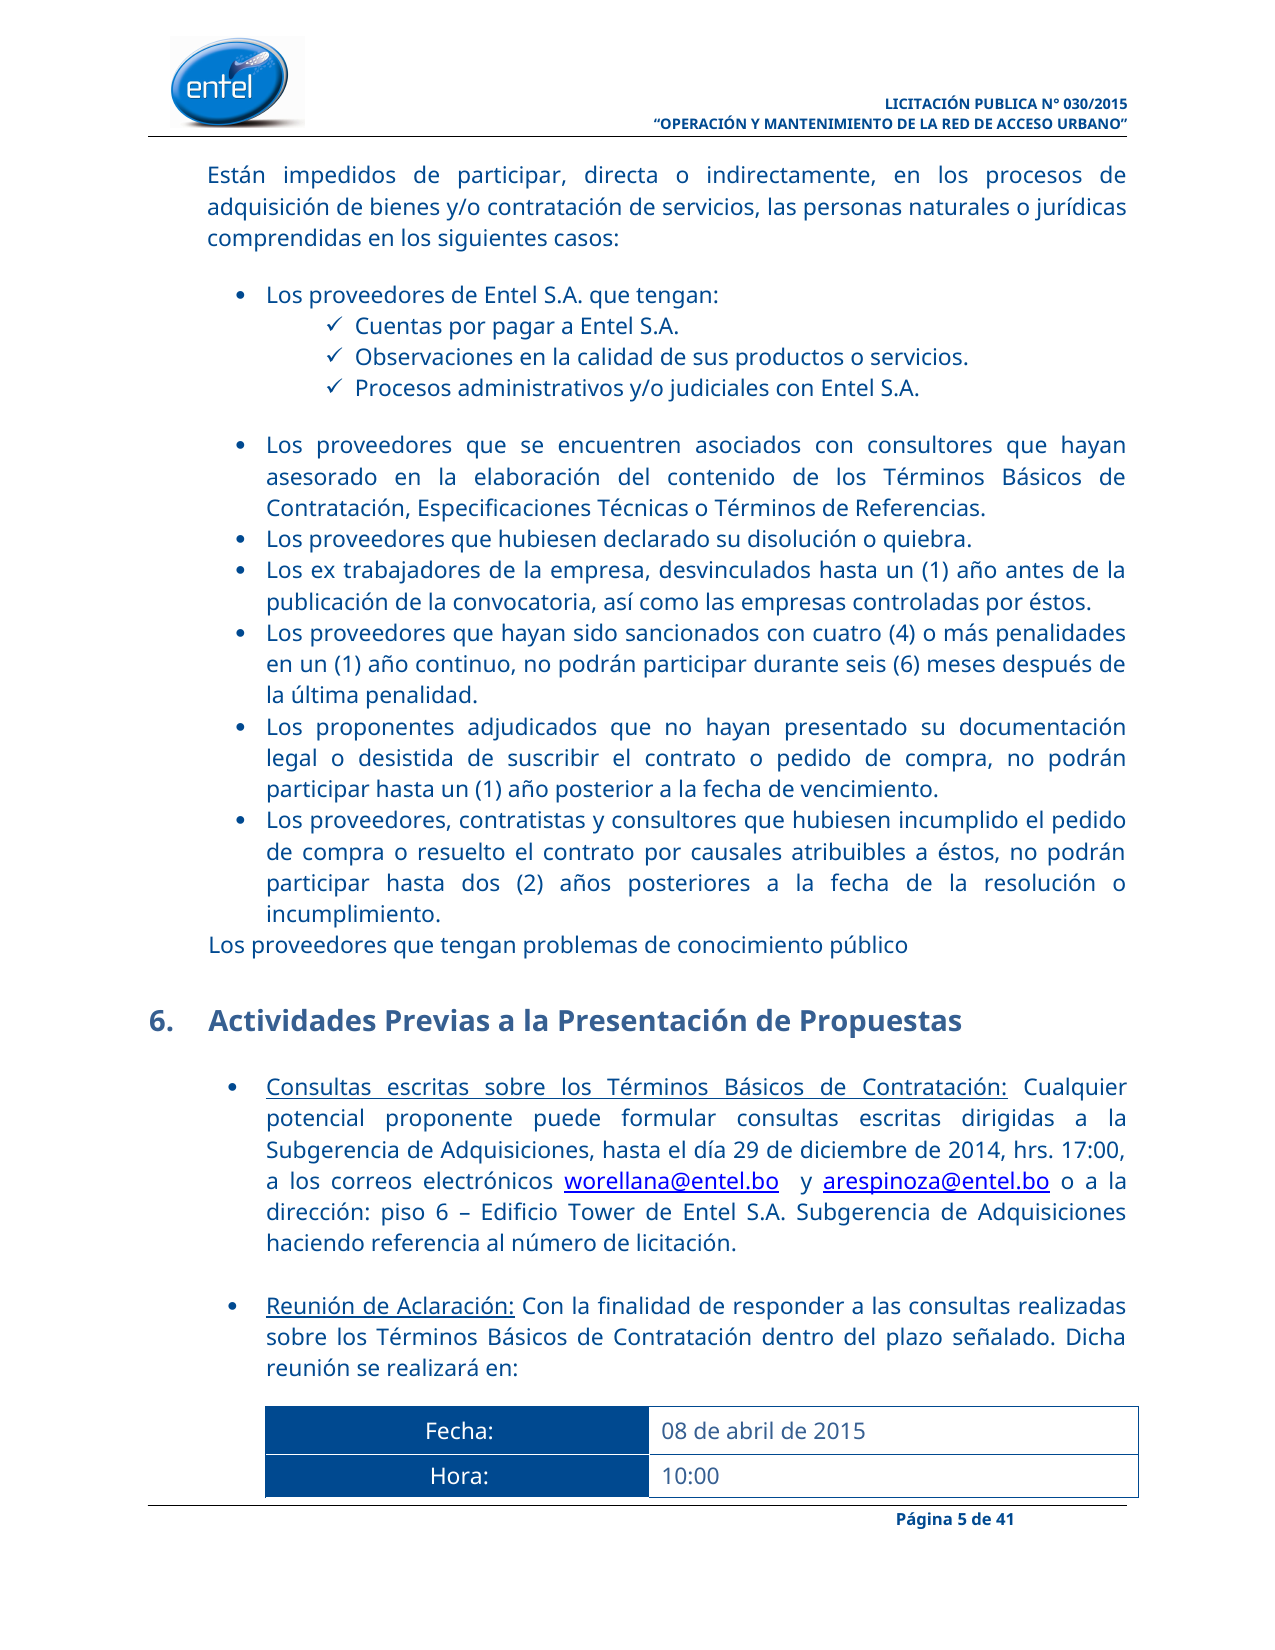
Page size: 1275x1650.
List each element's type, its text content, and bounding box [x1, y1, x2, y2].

list Consultas escritas sobre los Términos Básicos de Contratación: Cualquier potencial proponente puede formular consultas escritas dirigidas a la Subgerencia de Adquisiciones, hasta el día 29 de diciembre de 2014, hrs. 17:00, a los correos electrónicos worellana@entel.bo y arespinoza@entel.bo o a la dirección: piso 6 – Edificio Tower de Entel S.A. Subgerencia de Adquisiciones haciendo referencia al número de licitación. [228, 1071, 1127, 1258]
text Están impedidos de participar, directa o indirectamente, en los procesos de adquisición de bienes y/o contratación de servicios, las personas naturales o jurídicas comprendidas en los siguientes casos: [207, 159, 1127, 253]
table_header Fecha: [266, 1407, 649, 1454]
list Los proveedores que se encuentren asociados con consultores que hayan asesorado en la elaboración del contenido de los Términos Básicos de Contratación, Especificaciones Técnicas o Términos de Referencias. [236, 429, 1127, 523]
list Reunión de Aclaración: Con la finalidad de responder a las consultas realizadas sobre los Términos Básicos de Contratación dentro del plazo señalado. Dicha reunión se realizará en: [228, 1290, 1127, 1383]
picture [170, 36, 305, 128]
list Actividades Previas a la Presentación de Propuestas [149, 1000, 1127, 1040]
table_header 08 de abril de 2015 [650, 1407, 1138, 1454]
table_cell Hora: [266, 1455, 649, 1497]
list Procesos administrativos y/o judiciales con Entel S.A. [325, 372, 1127, 404]
list Observaciones en la calidad de sus productos o servicios. [325, 341, 1127, 372]
list Cuentas por pagar a Entel S.A. [325, 310, 1127, 341]
table_cell 10:00 [650, 1455, 1138, 1497]
list Los proponentes adjudicados que no hayan presentado su documentación legal o desistida de suscribir el contrato o pedido de compra, no podrán participar hasta un (1) año posterior a la fecha de vencimiento. [236, 710, 1127, 804]
list Los proveedores que hubiesen declarado su disolución o quiebra. [236, 523, 1127, 554]
list Los proveedores, contratistas y consultores que hubiesen incumplido el pedido de compra o resuelto el contrato por causales atribuibles a éstos, no podrán participar hasta dos (2) años posteriores a la fecha de la resolución o incumplimiento. [236, 804, 1127, 929]
list Los ex trabajadores de la empresa, desvinculados hasta un (1) año antes de la publicación de la convocatoria, así como las empresas controladas por éstos. [236, 554, 1127, 617]
list Los proveedores que hayan sido sancionados con cuatro (4) o más penalidades en un (1) año continuo, no podrán participar durante seis (6) meses después de la última penalidad. [236, 617, 1127, 710]
list Los proveedores de Entel S.A. que tengan: [236, 279, 1127, 310]
text Los proveedores que tengan problemas de conocimiento público [208, 929, 1127, 960]
